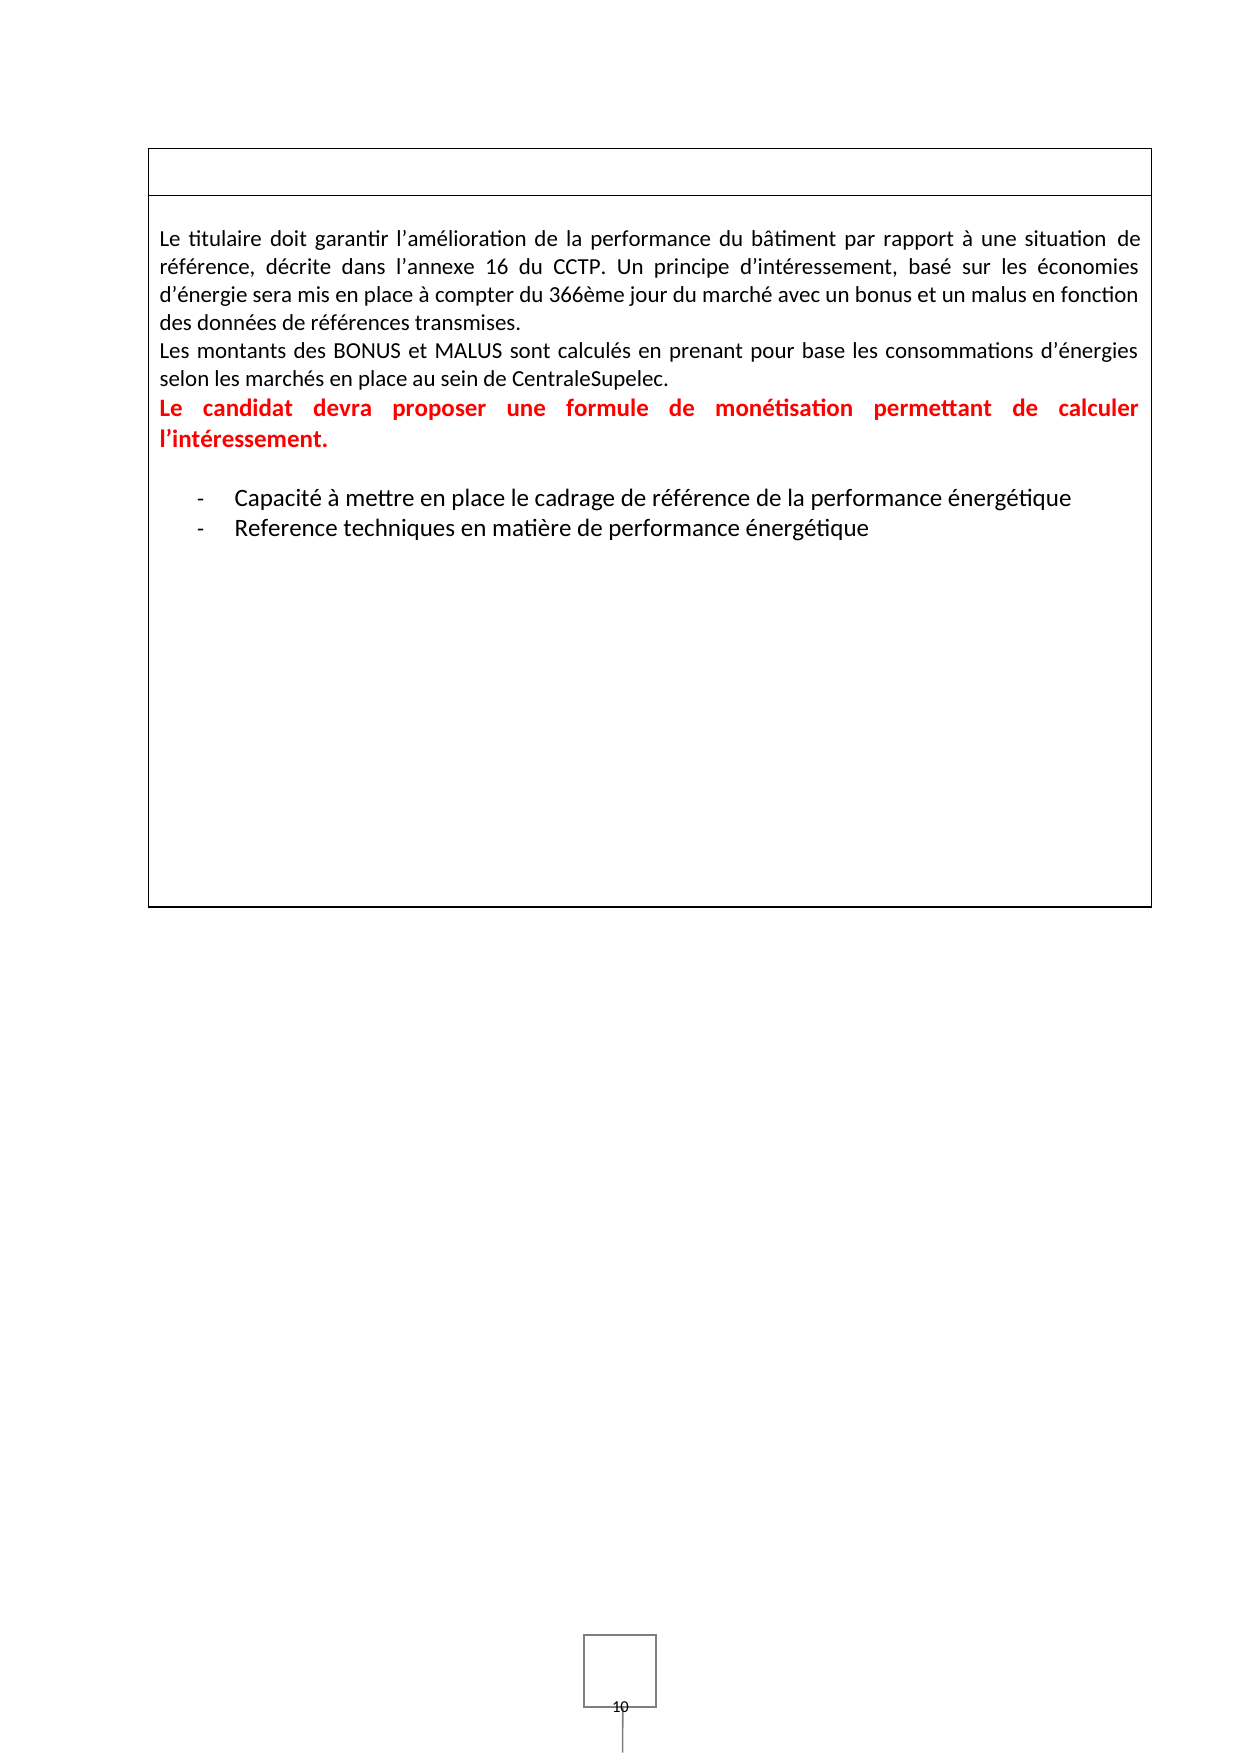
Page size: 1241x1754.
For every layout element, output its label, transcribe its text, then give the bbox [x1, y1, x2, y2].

table_cell Le titulaire doit garantir l’amélioration de la performance du bâtiment par rapport à une situation de référence, décrite dans l’annexe 16 du CCTP. Un principe d’intéressement, basé sur les économies d’énergie sera mis en place à compter du 366ème jour du marché avec un bonus et un malus en fonction des données de références transmises. Les montants des BONUS et MALUS sont calculés en prenant pour base les consommations d’énergies selon les marchés en place au sein de CentraleSupelec. Le candidat devra proposer une formule de monétisation permettant de calculer l’intéressement. Capacité à mettre en place le cadrage de référence de la performance énergétique Reference techniques en matière de performance énergétique [149, 196, 1151, 906]
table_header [149, 149, 1151, 195]
